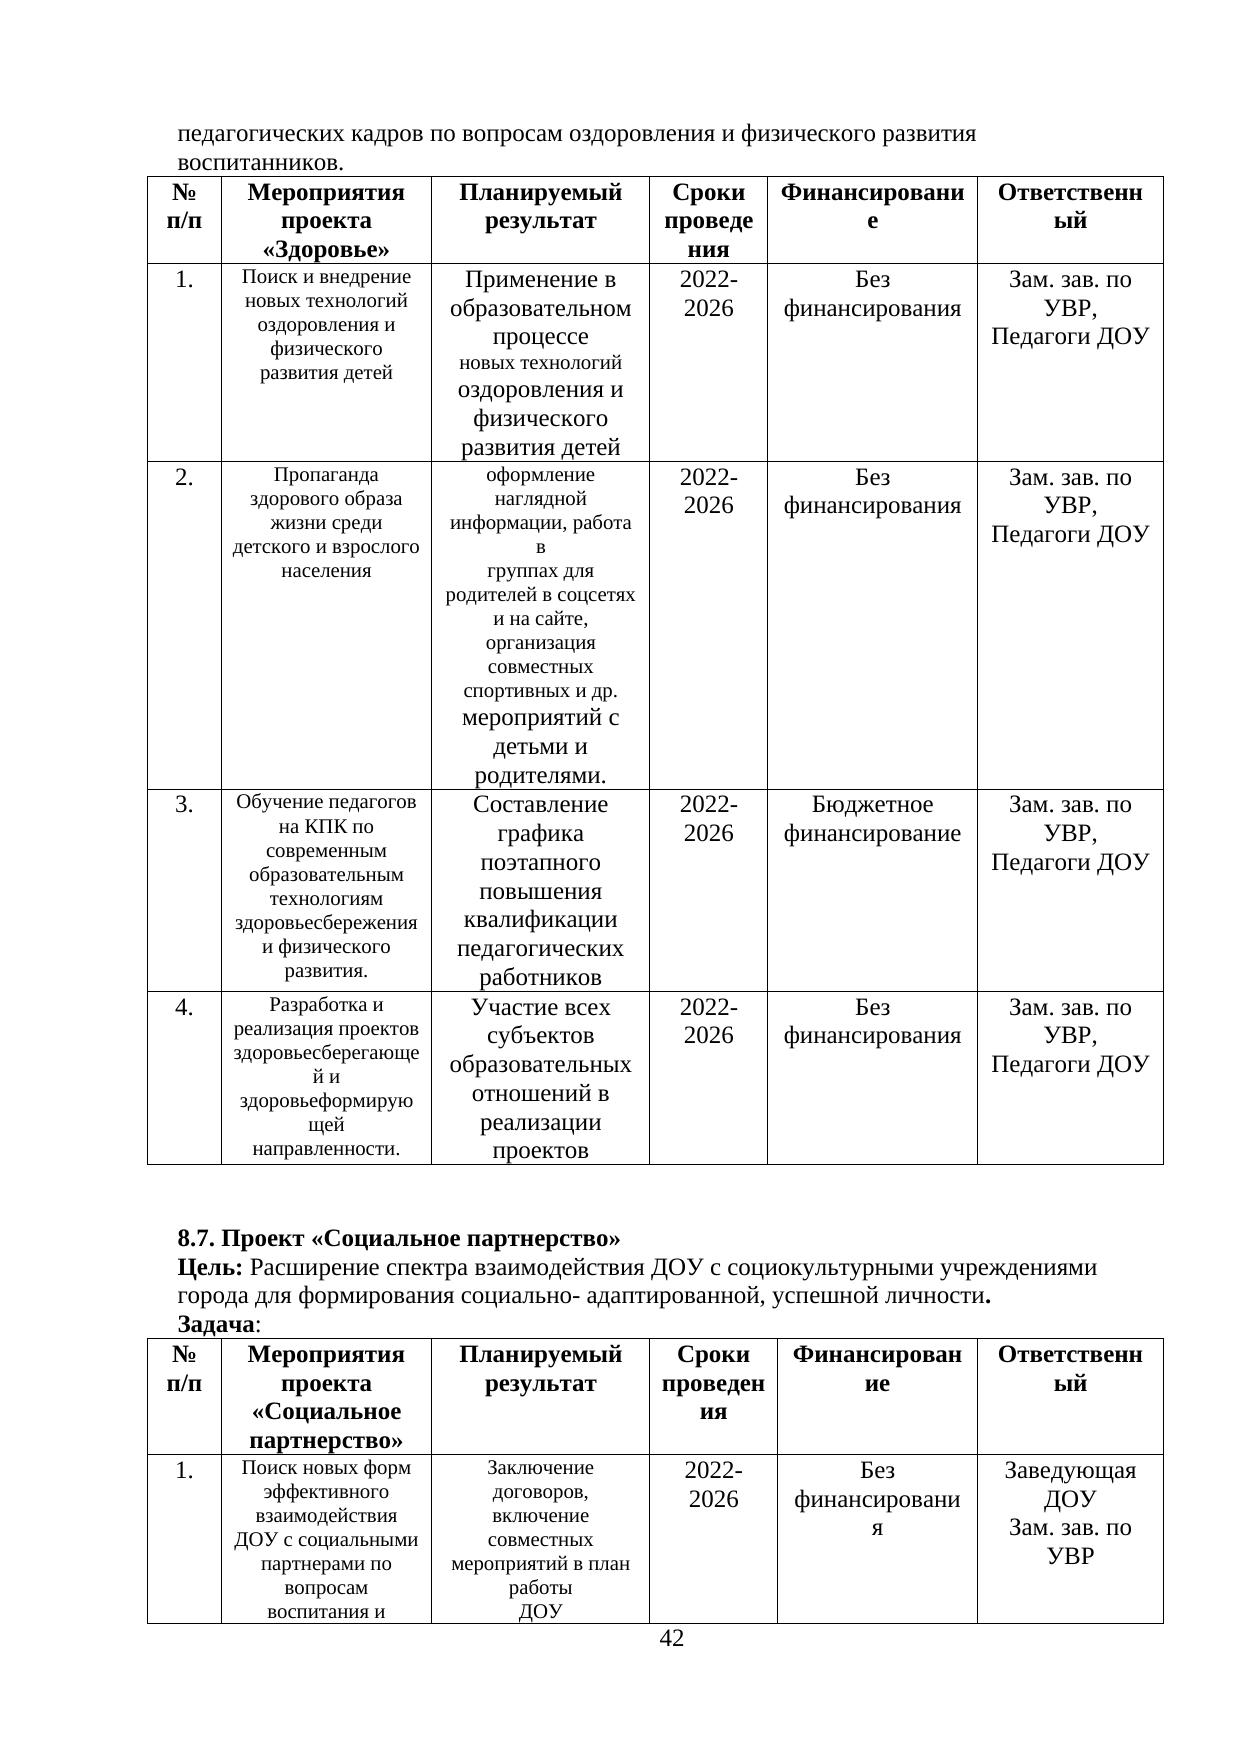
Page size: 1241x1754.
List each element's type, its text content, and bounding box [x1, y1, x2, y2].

table_cell Без финансирования [768, 992, 977, 1164]
table_cell Без финансирования [778, 1455, 977, 1623]
table_cell Применение в образовательном процессе новых технологий оздоровления и физического развития детей [432, 264, 649, 461]
table_cell Пропаганда здорового образа жизни среди детского и взрослого населения [222, 462, 431, 788]
table_cell Бюджетное финансирование [768, 790, 977, 991]
table_cell 3. [148, 790, 221, 991]
table_header Ответственный [978, 1339, 1163, 1454]
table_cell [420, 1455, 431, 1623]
table_header Сроки проведения [650, 177, 767, 263]
table_cell Зам. зав. по УВР, Педагоги ДОУ [978, 462, 1163, 788]
table_cell Разработка и реализация проектов здоровьесберегающей и здоровьеформирующей направленности. [222, 992, 431, 1164]
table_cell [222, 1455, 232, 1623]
table_header Планируемый результат [432, 177, 649, 263]
table_header № п/п [148, 177, 221, 263]
table_cell 2022-2026 [650, 1455, 777, 1623]
table_cell Зам. зав. по УВР, Педагоги ДОУ [978, 264, 1163, 461]
table_header № п/п [148, 1339, 221, 1454]
text Задача: [177, 1309, 1152, 1338]
table_cell 2022-2026 [650, 790, 767, 991]
table_cell Без финансирования [768, 264, 977, 461]
text воспитанников. [177, 147, 1152, 176]
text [177, 118, 1152, 147]
table_cell 4. [148, 992, 221, 1164]
table_header Ответственный [978, 177, 1163, 263]
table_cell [978, 1455, 1163, 1623]
table_cell Зам. зав. по УВР, Педагоги ДОУ [978, 790, 1163, 991]
table_header Планируемый результат [432, 1339, 649, 1454]
table_cell Поиск и внедрение новых технологий оздоровления и физического развития детей [222, 264, 431, 461]
table_header Мероприятия проекта «Здоровье» [222, 177, 431, 263]
table_cell 1. [148, 1455, 221, 1623]
table_cell Обучение педагогов на КПК по современным образовательным технологиям здоровьесбережения и физического развития. [222, 790, 431, 991]
table_cell Участие всех субъектов образовательных отношений в реализации проектов [432, 992, 649, 1164]
table_header Мероприятия проекта «Социальное партнерство» [222, 1339, 431, 1454]
table_cell оформление наглядной информации, работа в группах для родителей в соцсетях и на сайте, организация совместных спортивных и др. мероприятий с детьми и родителями. [432, 462, 649, 788]
table_cell 2022-2026 [650, 264, 767, 461]
table_cell 1. [148, 264, 221, 461]
text 8.7. Проект «Социальное партнерство» [177, 1223, 1152, 1252]
table_cell Зам. зав. по УВР, Педагоги ДОУ [978, 992, 1163, 1164]
table_header Сроки проведения [650, 1339, 777, 1454]
table_header Финансирование [768, 177, 977, 263]
table_cell 2022-2026 [650, 462, 767, 788]
table_cell Составление графика поэтапного повышения квалификации педагогических работников [432, 790, 649, 991]
text Цель: Расширение спектра взаимодействия ДОУ с социокультурными учреждениями города для формирования социально- адаптированной, успешной личности. [177, 1252, 1152, 1309]
table_cell 2022-2026 [650, 992, 767, 1164]
table_cell Без финансирования [768, 462, 977, 788]
table_header Финансирование [778, 1339, 977, 1454]
table_cell 2. [148, 462, 221, 788]
